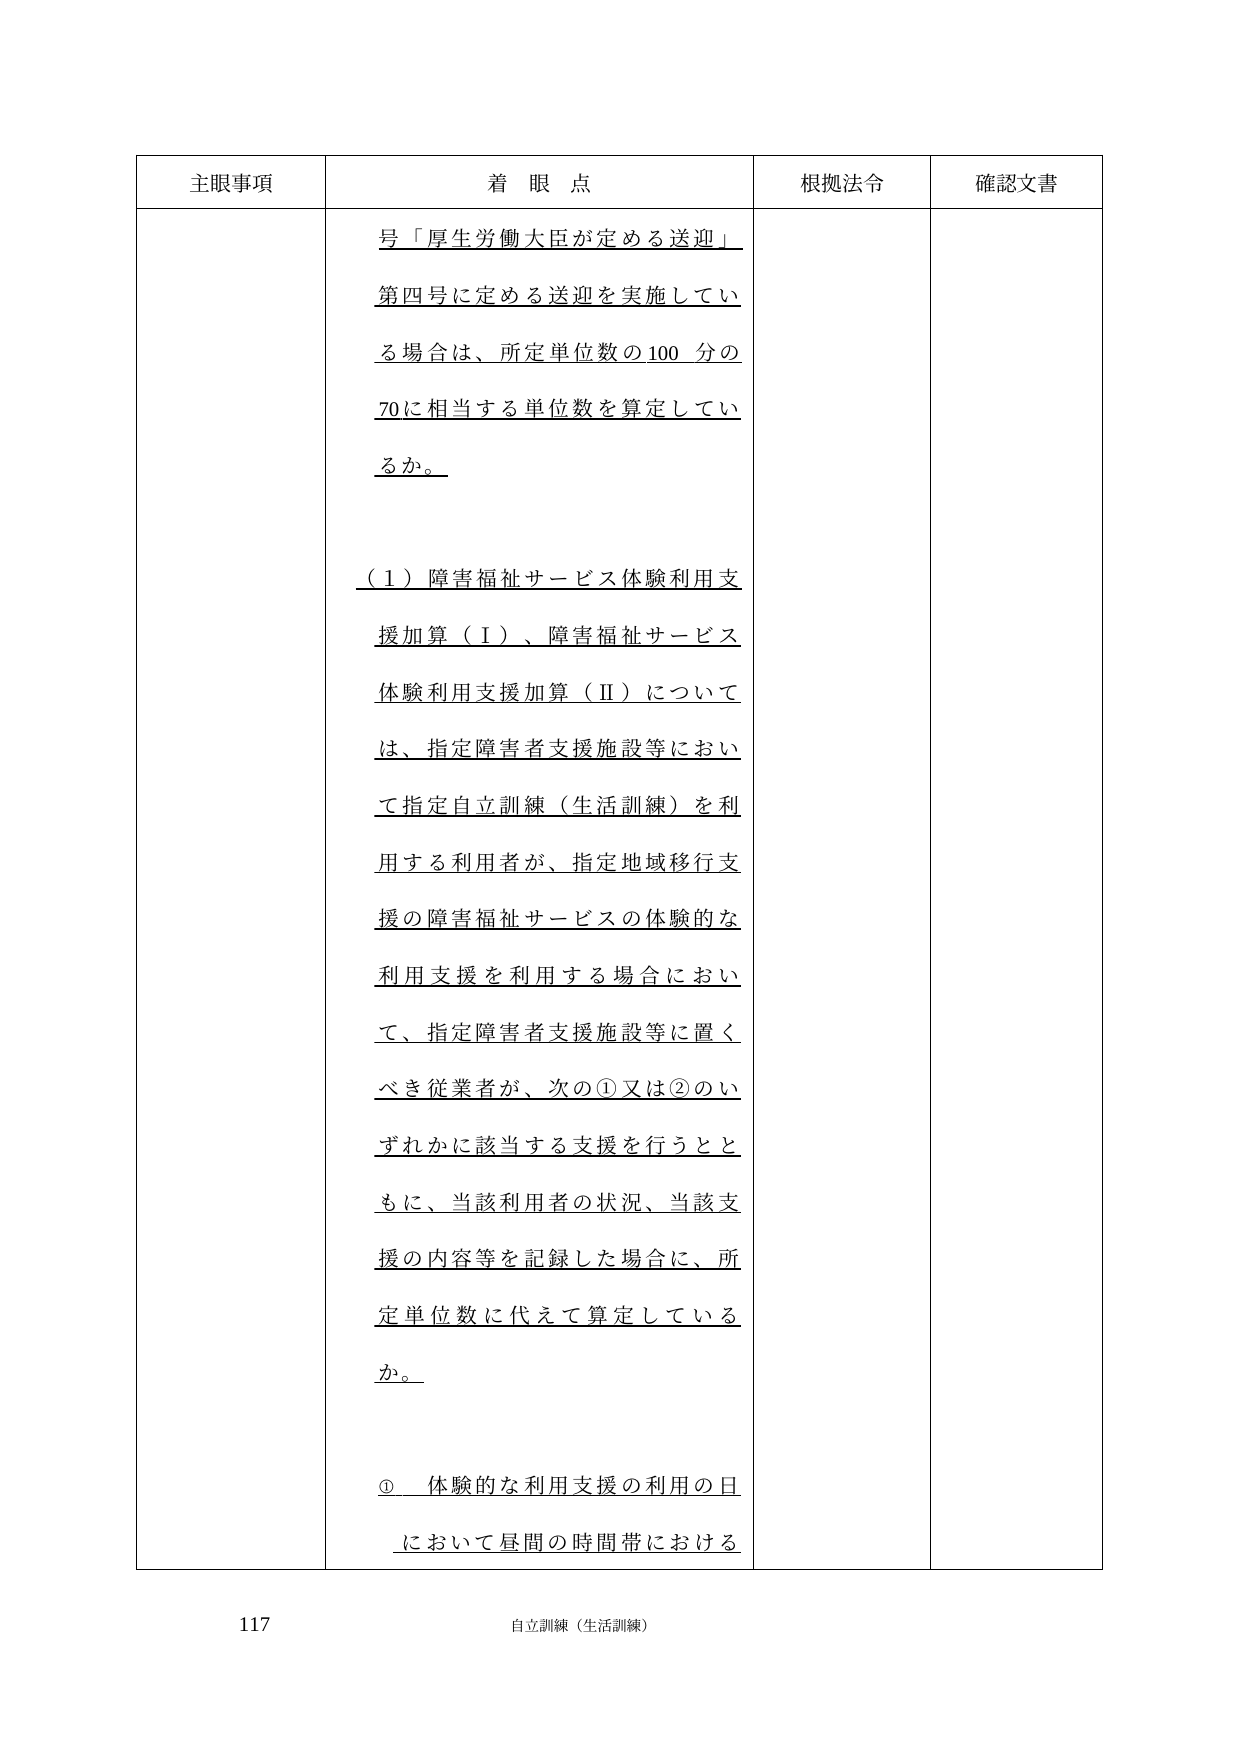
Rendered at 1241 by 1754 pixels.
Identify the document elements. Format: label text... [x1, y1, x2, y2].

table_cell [754, 209, 930, 1569]
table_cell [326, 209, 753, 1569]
table_header 着 眼 点 [326, 156, 753, 208]
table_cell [137, 209, 325, 1569]
table_header 主眼事項 [137, 156, 325, 208]
table_header 根拠法令 [754, 156, 930, 208]
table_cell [931, 209, 1102, 1569]
table_header 確認文書 [931, 156, 1102, 208]
